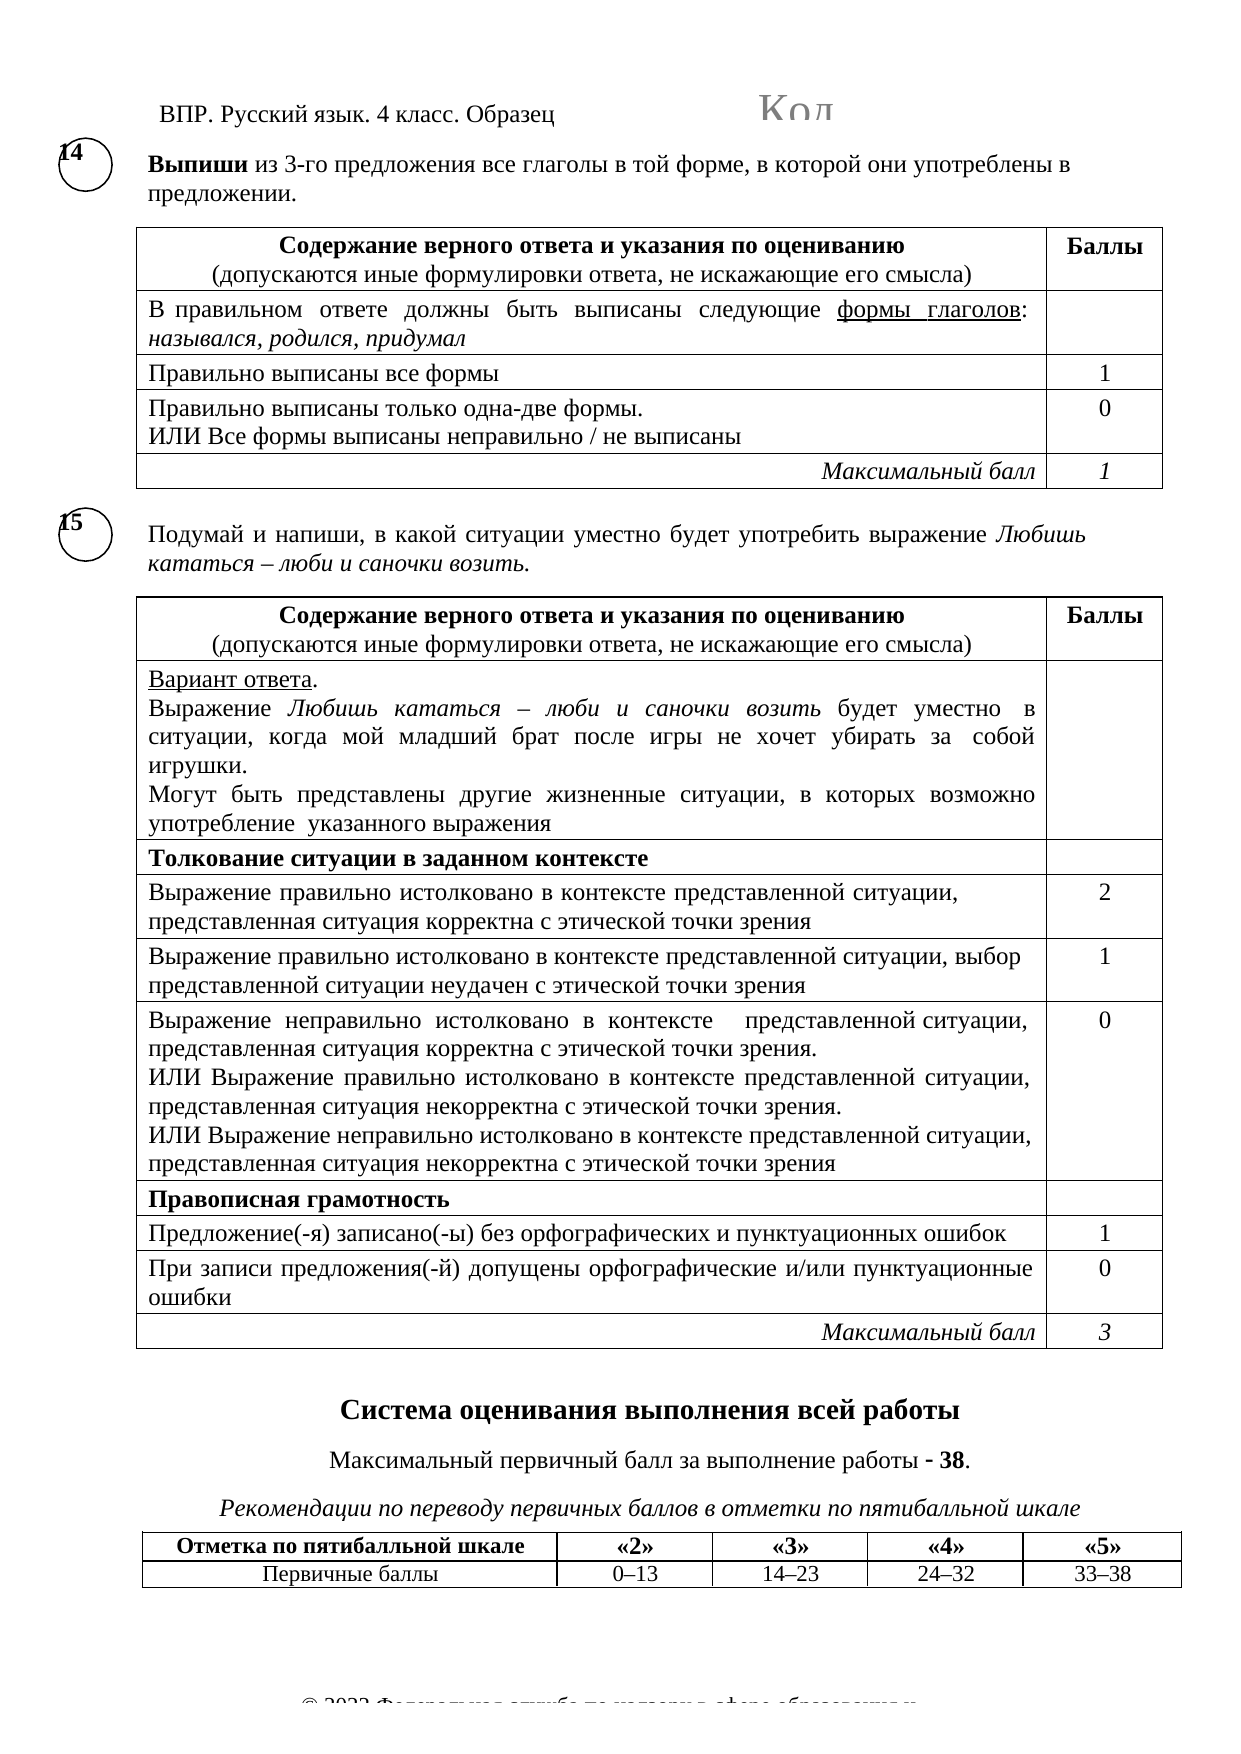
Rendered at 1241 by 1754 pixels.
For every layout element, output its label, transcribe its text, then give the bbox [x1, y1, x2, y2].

text Выпиши из 3-го предложения все глаголы в той форме, в которой они употреблены в предложении. [148, 149, 1194, 207]
table_header «4» [868, 1533, 1022, 1560]
text Максимальный первичный балл за выполнение работы  38. [146, 1445, 1153, 1474]
table_cell Правильно выписаны только одна-две формы. ИЛИ Все формы выписаны неправильно / не выписаны [137, 390, 1046, 453]
table_header «2» [558, 1533, 712, 1560]
table_cell 1 [1047, 1216, 1162, 1249]
table_cell 1 [1047, 454, 1162, 487]
table_cell Выражение неправильно истолковано в контексте представленной ситуации, представленная ситуация корректна с этической точки зрения. ИЛИ Выражение правильно истолковано в контексте представленной ситуации, представленная ситуация некорректна с этической точки зрения. ИЛИ Выражение неправильно истолковано в контексте представленной ситуации, представленная ситуация некорректна с этической точки зрения [137, 1002, 1046, 1180]
table_cell Правильно выписаны все формы [137, 355, 1046, 389]
table_header Содержание верного ответа и указания по оцениванию (допускаются иные формулировки ответа, не искажающие его смысла) [137, 598, 1046, 660]
table_cell 1 [1047, 939, 1162, 1001]
table_header «3» [713, 1533, 867, 1560]
table_cell 0 [1047, 1002, 1162, 1180]
table_cell 1 [1047, 355, 1162, 389]
table_cell Правописная грамотность [137, 1181, 1046, 1215]
table_cell [1047, 291, 1162, 354]
table_cell Толкование ситуации в заданном контексте [137, 840, 1046, 874]
table_cell Вариант ответа. Выражение Любишь кататься – люби и саночки возить будет уместно в ситуации, когда мой младший брат после игры не хочет убирать за собой игрушки. Могут быть представлены другие жизненные ситуации, в которых возможно употребление указанного выражения [137, 661, 1046, 839]
table_cell 33–38 [1024, 1562, 1181, 1586]
table_cell Первичные баллы [143, 1562, 556, 1586]
table_cell Максимальный балл [137, 1314, 1046, 1348]
table_cell 2 [1047, 875, 1162, 937]
table_cell 14–23 [713, 1562, 867, 1586]
table_cell 0 [1047, 1251, 1162, 1313]
table_cell Выражение правильно истолковано в контексте представленной ситуации, представленная ситуация корректна с этической точки зрения [137, 875, 1046, 937]
table_cell [1047, 1181, 1162, 1215]
table_cell 0 [1047, 390, 1162, 453]
table_cell 3 [1047, 1314, 1162, 1348]
table_cell Предложение(-я) записано(-ы) без орфографических и пунктуационных ошибок [137, 1216, 1046, 1249]
table_cell При записи предложения(-й) допущены орфографические и/или пунктуационные ошибки [137, 1251, 1046, 1313]
subtitle Система оценивания выполнения всей работы [146, 1392, 1153, 1426]
table_cell Максимальный балл [137, 454, 1046, 487]
table_cell [1047, 661, 1162, 839]
text Подумай и напиши, в какой ситуации уместно будет употребить выражение Любишь кататься – люби и саночки возить. [148, 519, 1155, 577]
table_header Баллы [1047, 598, 1162, 660]
table_cell В правильном ответе должны быть выписаны следующие формы глаголов: назывался, родился, придумал [137, 291, 1046, 354]
table_cell 24–32 [868, 1562, 1022, 1586]
table_cell 0–13 [558, 1562, 712, 1586]
table_cell Выражение правильно истолковано в контексте представленной ситуации, выбор представленной ситуации неудачен с этической точки зрения [137, 939, 1046, 1001]
table_header Отметка по пятибалльной шкале [143, 1533, 556, 1560]
table_cell [1047, 840, 1162, 874]
text Рекомендации по переводу первичных баллов в отметки по пятибалльной шкале [146, 1493, 1153, 1522]
table_header Содержание верного ответа и указания по оцениванию (допускаются иные формулировки ответа, не искажающие его смысла) [137, 228, 1046, 290]
text ВПР. Русский язык. 4 класс. Образец [159, 99, 1194, 128]
table_header Баллы [1047, 228, 1162, 290]
table_header «5» [1024, 1533, 1181, 1560]
